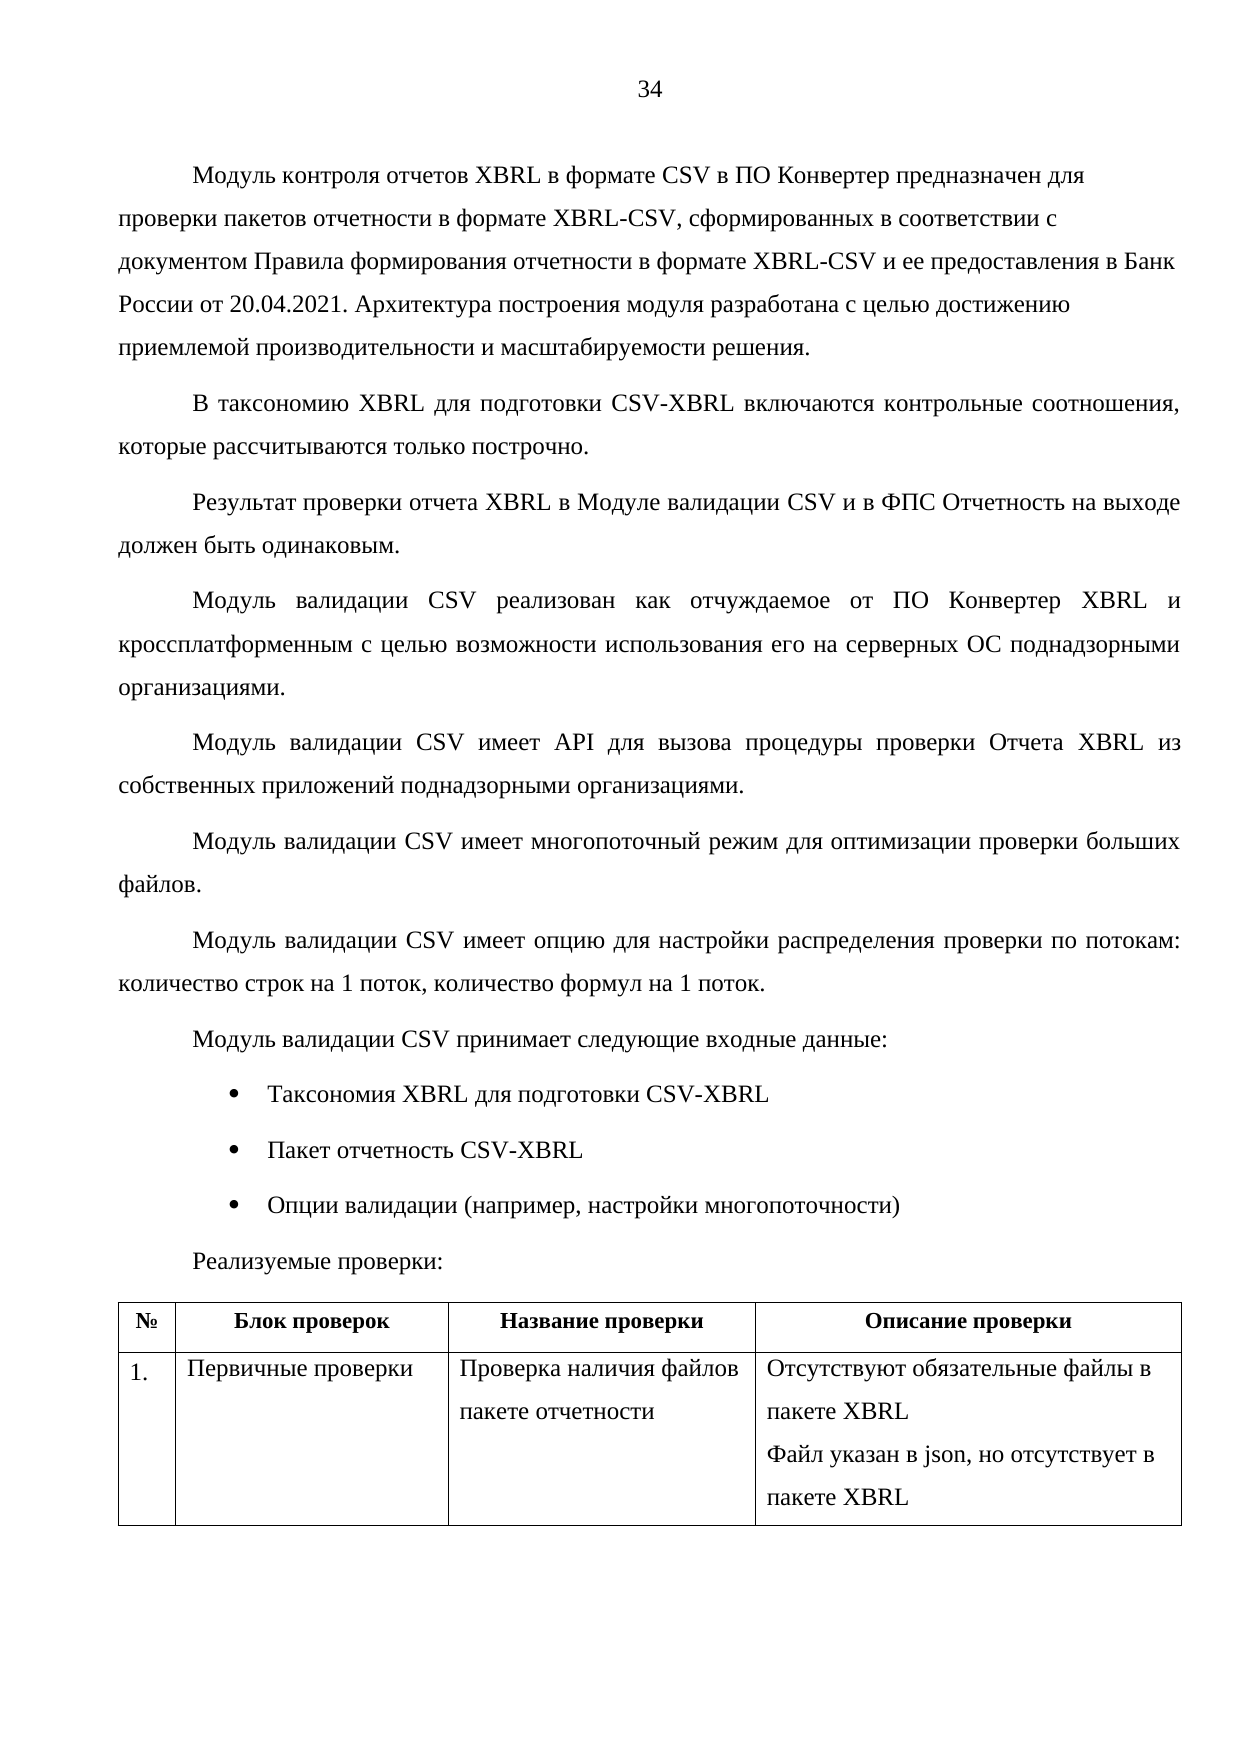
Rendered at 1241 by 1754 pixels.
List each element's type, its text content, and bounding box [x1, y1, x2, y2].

text Модуль контроля отчетов XBRL в формате CSV в ПО Конвертер предназначен для проверки пакетов отчетности в формате XBRL-CSV, сформированных в соответствии с документом Правила формирования отчетности в формате XBRL-CSV и ее предоставления в Банк России от 20.04.2021. Архитектура построения модуля разработана с целью достижению приемлемой производительности и масштабируемости решения. [118, 160, 1181, 361]
text Модуль валидации CSV реализован как отчуждаемое от ПО Конвертер XBRL и кроссплатформенным с целью возможности использования его на серверных ОС поднадзорными организациями. [118, 586, 1181, 701]
table_cell [119, 1353, 175, 1525]
table_header № [119, 1303, 175, 1352]
text Реализуемые проверки: [118, 1246, 1181, 1275]
text Модуль валидации CSV имеет опцию для настройки распределения проверки по потокам: количество строк на 1 поток, количество формул на 1 поток. [118, 925, 1181, 997]
text Модуль валидации CSV принимает следующие входные данные: [118, 1024, 1181, 1052]
table_header Блок проверок [176, 1303, 448, 1352]
text Модуль валидации CSV имеет API для вызова процедуры проверки Отчета XBRL из собственных приложений поднадзорными организациями. [118, 727, 1181, 799]
text Результат проверки отчета XBRL в Модуле валидации CSV и в ФПС Отчетность на выходе должен быть одинаковым. [118, 487, 1181, 559]
list Опции валидации (например, настройки многопоточности) [229, 1191, 1181, 1219]
text В таксономию XBRL для подготовки CSV-XBRL включаются контрольные соотношения, которые рассчитываются только построчно. [118, 388, 1181, 460]
list Пакет отчетность CSV-XBRL [229, 1135, 1181, 1164]
table_header Название проверки [449, 1303, 755, 1352]
table_cell Проверка наличия файлов пакете отчетности [449, 1353, 755, 1525]
table_header Описание проверки [756, 1303, 1181, 1352]
text Модуль валидации CSV имеет многопоточный режим для оптимизации проверки больших файлов. [118, 826, 1181, 898]
table_cell Первичные проверки [176, 1353, 448, 1525]
table_cell Отсутствуют обязательные файлы в пакете XBRL Файл указан в json, но отсутствует в пакете XBRL [756, 1353, 1181, 1525]
list Таксономия XBRL для подготовки CSV-XBRL [229, 1079, 1181, 1108]
